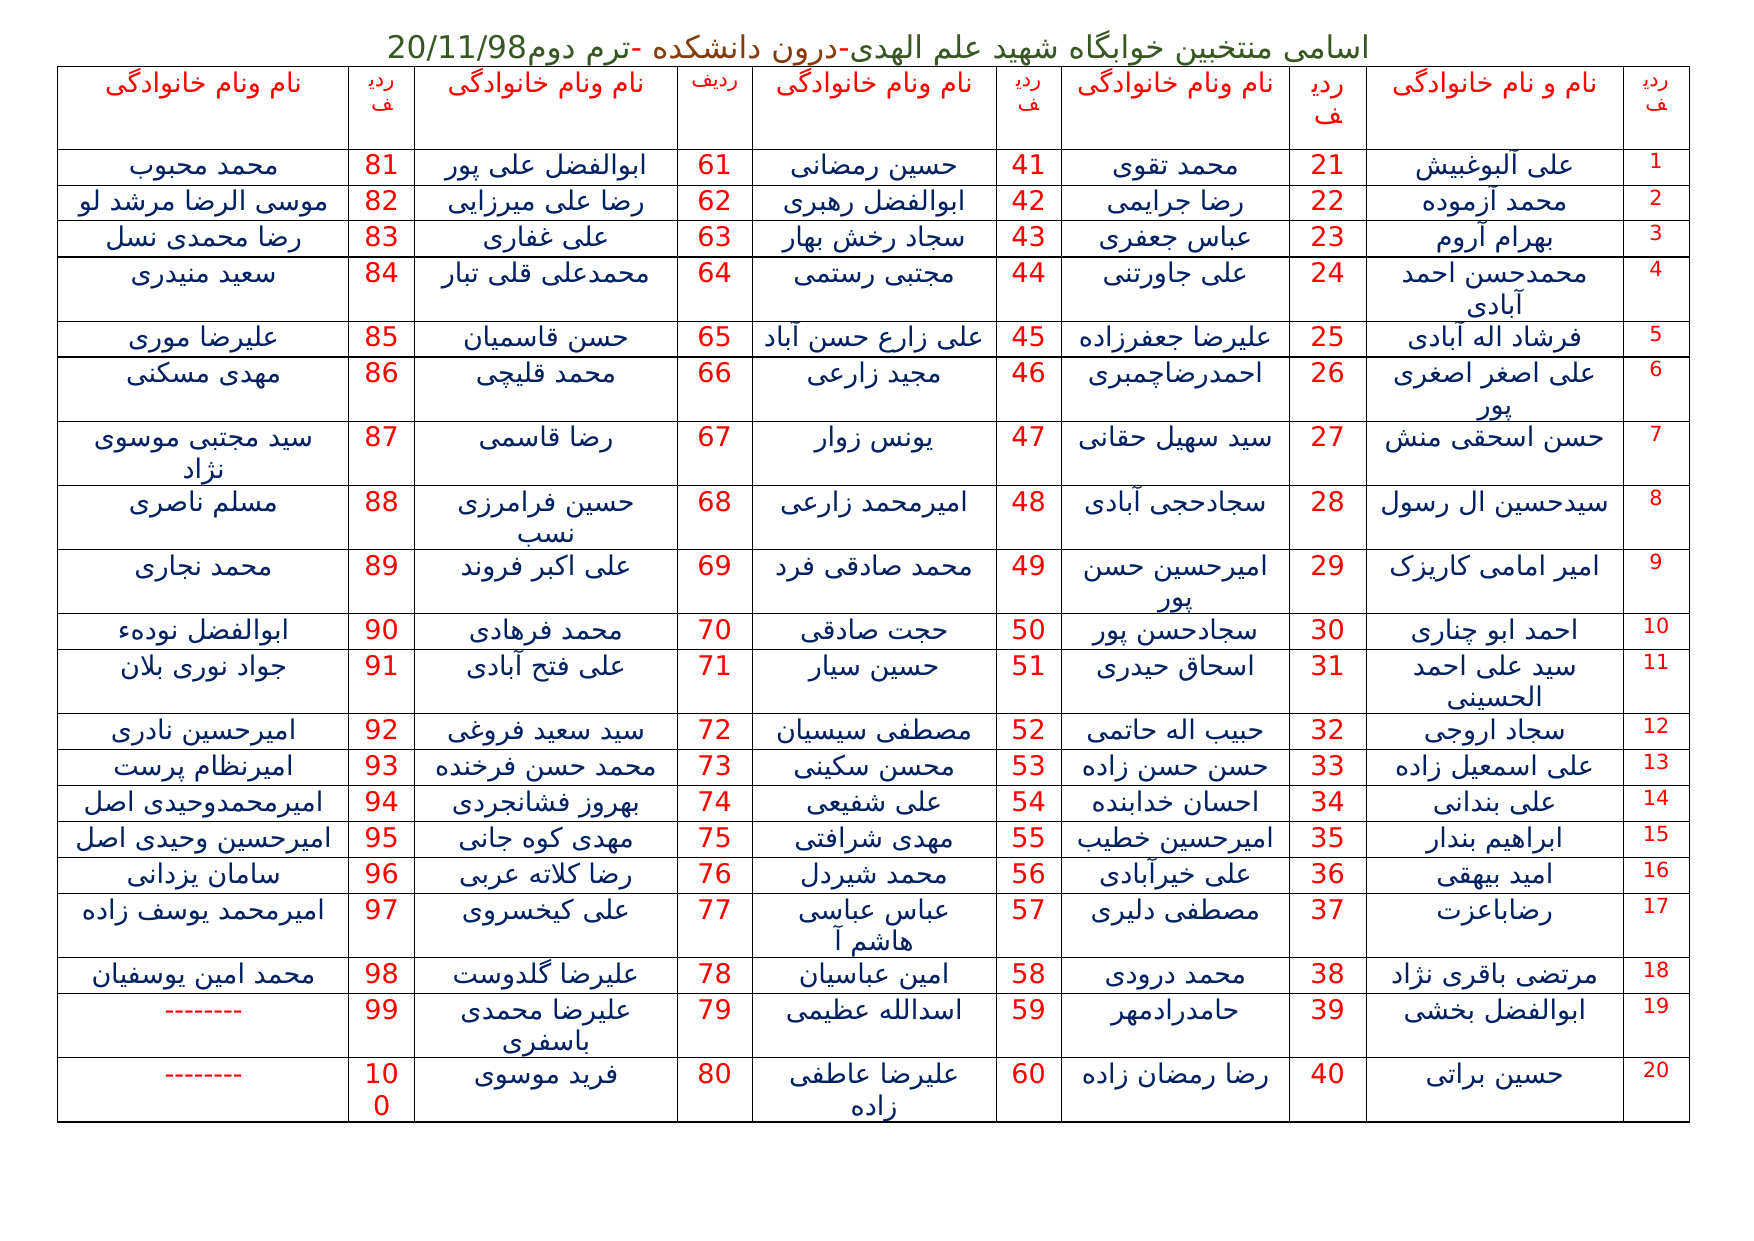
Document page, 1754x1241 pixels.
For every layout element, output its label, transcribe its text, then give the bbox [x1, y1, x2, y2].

table_cell 16 [1624, 858, 1689, 893]
table_cell 67 [678, 422, 752, 485]
table_cell 47 [997, 422, 1061, 485]
table_cell حامدرادمهر [1062, 994, 1289, 1057]
text اسامی منتخبین خوابگاه شهید علم الهدی-درون دانشکده -ترم دوم20/11/98 [59, 29, 1698, 66]
table_cell اسدالله عظیمی [753, 994, 996, 1057]
table_cell مهدی کوه جانی [415, 822, 677, 857]
table_cell 95 [349, 822, 414, 857]
table_cell -------- [58, 994, 348, 1057]
table_cell 9 [1624, 550, 1689, 613]
table_cell امید بیهقی [1367, 858, 1623, 893]
table_cell علی کیخسروی [415, 894, 677, 957]
table_cell 7 [1624, 422, 1689, 485]
table_cell محمد فرهادی [415, 614, 677, 649]
table_cell احمدرضاچمبری [1062, 358, 1289, 421]
table_cell علی آلبوغبیش [1367, 150, 1623, 184]
table_cell بهروز فشانجردی [415, 786, 677, 821]
table_header نام ونام خانوادگی [753, 67, 996, 148]
table_cell 65 [678, 322, 752, 356]
table_cell علی خیرآبادی [1062, 858, 1289, 893]
table_cell امیرمحمدوحیدی اصل [58, 786, 348, 821]
table_cell حجت صادقی [753, 614, 996, 649]
table_header نام ونام خانوادگی [415, 67, 677, 148]
table_cell اسحاق حیدری [1062, 650, 1289, 713]
table_cell علی زارع حسن آباد [753, 322, 996, 356]
table_cell 34 [1290, 786, 1366, 821]
table_cell 79 [678, 994, 752, 1057]
table_cell ابوالفضل نودهء [58, 614, 348, 649]
table_cell رضاباعزت [1367, 894, 1623, 957]
table_cell 60 [997, 1058, 1061, 1121]
table_cell 98 [349, 958, 414, 993]
table_cell 76 [678, 858, 752, 893]
table_cell 91 [349, 650, 414, 713]
table_cell مصطفی سیسیان [753, 714, 996, 749]
table_cell 64 [678, 258, 752, 321]
table_cell امین عباسیان [753, 958, 996, 993]
table_cell سید مجتبی موسوی نژاد [58, 422, 348, 485]
table_cell 66 [678, 358, 752, 421]
table_cell یونس زوار [753, 422, 996, 485]
table_cell 61 [678, 150, 752, 184]
table_cell 100 [349, 1058, 414, 1121]
table_cell 27 [1290, 422, 1366, 485]
table_cell 69 [678, 550, 752, 613]
table_cell سامان یزدانی [58, 858, 348, 893]
table_cell علی بندانی [1367, 786, 1623, 821]
table_cell 71 [678, 650, 752, 713]
table_cell 22 [1290, 186, 1366, 220]
table_cell محمدحسن احمد آبادی [1367, 258, 1623, 321]
table_cell علی اصغر اصغری پور [1367, 358, 1623, 421]
table_cell امیرحسین نادری [58, 714, 348, 749]
table_cell حبیب اله حاتمی [1062, 714, 1289, 749]
table_header ردیف [1290, 67, 1366, 148]
table_cell 17 [1624, 894, 1689, 957]
table_cell علیرضا عاطفی زاده [753, 1058, 996, 1121]
table_cell 3 [1624, 221, 1689, 256]
table_cell محمد شیردل [753, 858, 996, 893]
table_cell محمد تقوی [1062, 150, 1289, 184]
table_cell 18 [1624, 958, 1689, 993]
table_cell محمد نجاری [58, 550, 348, 613]
table_cell حسین براتی [1367, 1058, 1623, 1121]
table_cell محمد امین یوسفیان [58, 958, 348, 993]
table_cell 54 [997, 786, 1061, 821]
table_cell 26 [1290, 358, 1366, 421]
table_cell 77 [678, 894, 752, 957]
table_cell محمدعلی قلی تبار [415, 258, 677, 321]
table_cell 87 [349, 422, 414, 485]
table_cell 52 [997, 714, 1061, 749]
table_cell امیرحسین خطیب [1062, 822, 1289, 857]
table_cell ابوالفضل رهبری [753, 186, 996, 220]
table_header ردیف [1624, 67, 1689, 148]
table_cell مجید زارعی [753, 358, 996, 421]
table_cell 75 [678, 822, 752, 857]
table_cell 49 [997, 550, 1061, 613]
table_cell 25 [1290, 322, 1366, 356]
table_cell رضا محمدی نسل [58, 221, 348, 256]
table_cell امیرحسین حسن پور [1062, 550, 1289, 613]
table_cell 93 [349, 750, 414, 785]
table_cell 46 [997, 358, 1061, 421]
table_cell 59 [997, 994, 1061, 1057]
table_cell 48 [997, 486, 1061, 549]
table_cell ابوالفضل علی پور [415, 150, 677, 184]
table_cell مجتبی رستمی [753, 258, 996, 321]
table_cell حسن حسن زاده [1062, 750, 1289, 785]
table_cell علی شفیعی [753, 786, 996, 821]
table_cell 35 [1290, 822, 1366, 857]
table_cell 29 [1290, 550, 1366, 613]
table_cell محسن سکینی [753, 750, 996, 785]
table_cell امیرنظام پرست [58, 750, 348, 785]
table_cell مهدی شرافتی [753, 822, 996, 857]
table_cell 21 [1290, 150, 1366, 184]
table_cell 11 [1624, 650, 1689, 713]
table_cell سجادحسن پور [1062, 614, 1289, 649]
table_cell 96 [349, 858, 414, 893]
table_cell محمد حسن فرخنده [415, 750, 677, 785]
table_cell 6 [1624, 358, 1689, 421]
table_cell 99 [349, 994, 414, 1057]
table_cell امیرمحمد زارعی [753, 486, 996, 549]
table_cell سیدحسین ال رسول [1367, 486, 1623, 549]
table_cell 39 [1290, 994, 1366, 1057]
table_cell 53 [997, 750, 1061, 785]
table_cell حسین رمضانی [753, 150, 996, 184]
table_cell 63 [678, 221, 752, 256]
table_cell 74 [678, 786, 752, 821]
table_cell علی غفاری [415, 221, 677, 256]
table_cell رضا کلاته عربی [415, 858, 677, 893]
table_cell موسی الرضا مرشد لو [58, 186, 348, 220]
table_header ردیف [349, 67, 414, 148]
table_cell 89 [349, 550, 414, 613]
table_cell عباس عباسی هاشم آ [753, 894, 996, 957]
table_cell 31 [1290, 650, 1366, 713]
table_cell 4 [1624, 258, 1689, 321]
table_cell 13 [1624, 750, 1689, 785]
table_cell علیرضا جعفرزاده [1062, 322, 1289, 356]
table_cell 86 [349, 358, 414, 421]
table_cell 44 [997, 258, 1061, 321]
table_cell سید سهیل حقانی [1062, 422, 1289, 485]
table_cell 85 [349, 322, 414, 356]
table_cell امیر امامی کاریزک [1367, 550, 1623, 613]
table_cell 92 [349, 714, 414, 749]
table_cell 72 [678, 714, 752, 749]
table_cell فرشاد اله آبادی [1367, 322, 1623, 356]
table_cell 42 [997, 186, 1061, 220]
table_cell حسین سیار [753, 650, 996, 713]
table_cell رضا علی میرزایی [415, 186, 677, 220]
table_cell مصطفی دلیری [1062, 894, 1289, 957]
table_cell عباس جعفری [1062, 221, 1289, 256]
table_cell 23 [1290, 221, 1366, 256]
table_cell حسین فرامرزی نسب [415, 486, 677, 549]
table_cell -------- [58, 1058, 348, 1121]
table_cell سجادحجی آبادی [1062, 486, 1289, 549]
table_cell 45 [997, 322, 1061, 356]
table_cell 57 [997, 894, 1061, 957]
table_cell 32 [1290, 714, 1366, 749]
table_header نام ونام خانوادگی [1062, 67, 1289, 148]
table_cell 2 [1624, 186, 1689, 220]
table_cell سجاد اروجی [1367, 714, 1623, 749]
table_cell 38 [1290, 958, 1366, 993]
table_cell رضا رمضان زاده [1062, 1058, 1289, 1121]
table_cell 10 [1624, 614, 1689, 649]
table_cell ابراهیم بندار [1367, 822, 1623, 857]
table_cell 33 [1290, 750, 1366, 785]
table_cell 83 [349, 221, 414, 256]
table_cell 88 [349, 486, 414, 549]
table_cell امیرحسین وحیدی اصل [58, 822, 348, 857]
table_cell 55 [997, 822, 1061, 857]
table_cell بهرام آروم [1367, 221, 1623, 256]
table_cell 5 [1624, 322, 1689, 356]
table_cell 68 [678, 486, 752, 549]
table_cell علیرضا محمدی باسفری [415, 994, 677, 1057]
table_cell ابوالفضل بخشی [1367, 994, 1623, 1057]
table_cell سید سعید فروغی [415, 714, 677, 749]
table_cell مسلم ناصری [58, 486, 348, 549]
table_cell علی اکبر فروند [415, 550, 677, 613]
table_cell رضا قاسمی [415, 422, 677, 485]
table_cell 28 [1290, 486, 1366, 549]
table_cell علی اسمعیل زاده [1367, 750, 1623, 785]
table_cell محمد آزموده [1367, 186, 1623, 220]
table_cell 50 [997, 614, 1061, 649]
table_header نام ونام خانوادگی [58, 67, 348, 148]
table_cell سجاد رخش بهار [753, 221, 996, 256]
table_cell رضا جرایمی [1062, 186, 1289, 220]
table_cell 51 [997, 650, 1061, 713]
table_cell 62 [678, 186, 752, 220]
table_cell 58 [997, 958, 1061, 993]
table_cell علیرضا گلدوست [415, 958, 677, 993]
table_cell 73 [678, 750, 752, 785]
table_cell حسن اسحقی منش [1367, 422, 1623, 485]
table_cell 90 [349, 614, 414, 649]
table_cell 70 [678, 614, 752, 649]
table_cell 43 [997, 221, 1061, 256]
table_cell 82 [349, 186, 414, 220]
table_cell 97 [349, 894, 414, 957]
table_cell 1 [1624, 150, 1689, 184]
table_cell محمد صادقی فرد [753, 550, 996, 613]
table_cell سید علی احمد الحسینی [1367, 650, 1623, 713]
table_header ردیف [997, 67, 1061, 148]
table_cell احمد ابو چناری [1367, 614, 1623, 649]
table_cell 12 [1624, 714, 1689, 749]
table_cell مرتضی باقری نژاد [1367, 958, 1623, 993]
table_cell 37 [1290, 894, 1366, 957]
table_cell 84 [349, 258, 414, 321]
table_cell 56 [997, 858, 1061, 893]
table_cell فرید موسوی [415, 1058, 677, 1121]
table_cell سعید منیدری [58, 258, 348, 321]
table_cell 40 [1290, 1058, 1366, 1121]
table_cell علی فتح آبادی [415, 650, 677, 713]
table_cell محمد قلیچی [415, 358, 677, 421]
table_cell 19 [1624, 994, 1689, 1057]
table_cell احسان خدابنده [1062, 786, 1289, 821]
table_cell 15 [1624, 822, 1689, 857]
table_cell 81 [349, 150, 414, 184]
table_cell محمد درودی [1062, 958, 1289, 993]
table_cell 80 [678, 1058, 752, 1121]
table_header ردیف [678, 67, 752, 148]
table_cell علیرضا موری [58, 322, 348, 356]
table_cell علی جاورتنی [1062, 258, 1289, 321]
table_cell محمد محبوب [58, 150, 348, 184]
table_cell جواد نوری بلان [58, 650, 348, 713]
table_cell مهدی مسکنی [58, 358, 348, 421]
table_cell 36 [1290, 858, 1366, 893]
table_cell 30 [1290, 614, 1366, 649]
table_cell 78 [678, 958, 752, 993]
table_cell 24 [1290, 258, 1366, 321]
table_header نام و نام خانوادگی [1367, 67, 1623, 148]
table_cell امیرمحمد یوسف زاده [58, 894, 348, 957]
table_cell 41 [997, 150, 1061, 184]
table_cell 20 [1624, 1058, 1689, 1121]
table_cell حسن قاسمیان [415, 322, 677, 356]
table_cell 94 [349, 786, 414, 821]
table_cell 8 [1624, 486, 1689, 549]
table_cell 14 [1624, 786, 1689, 821]
